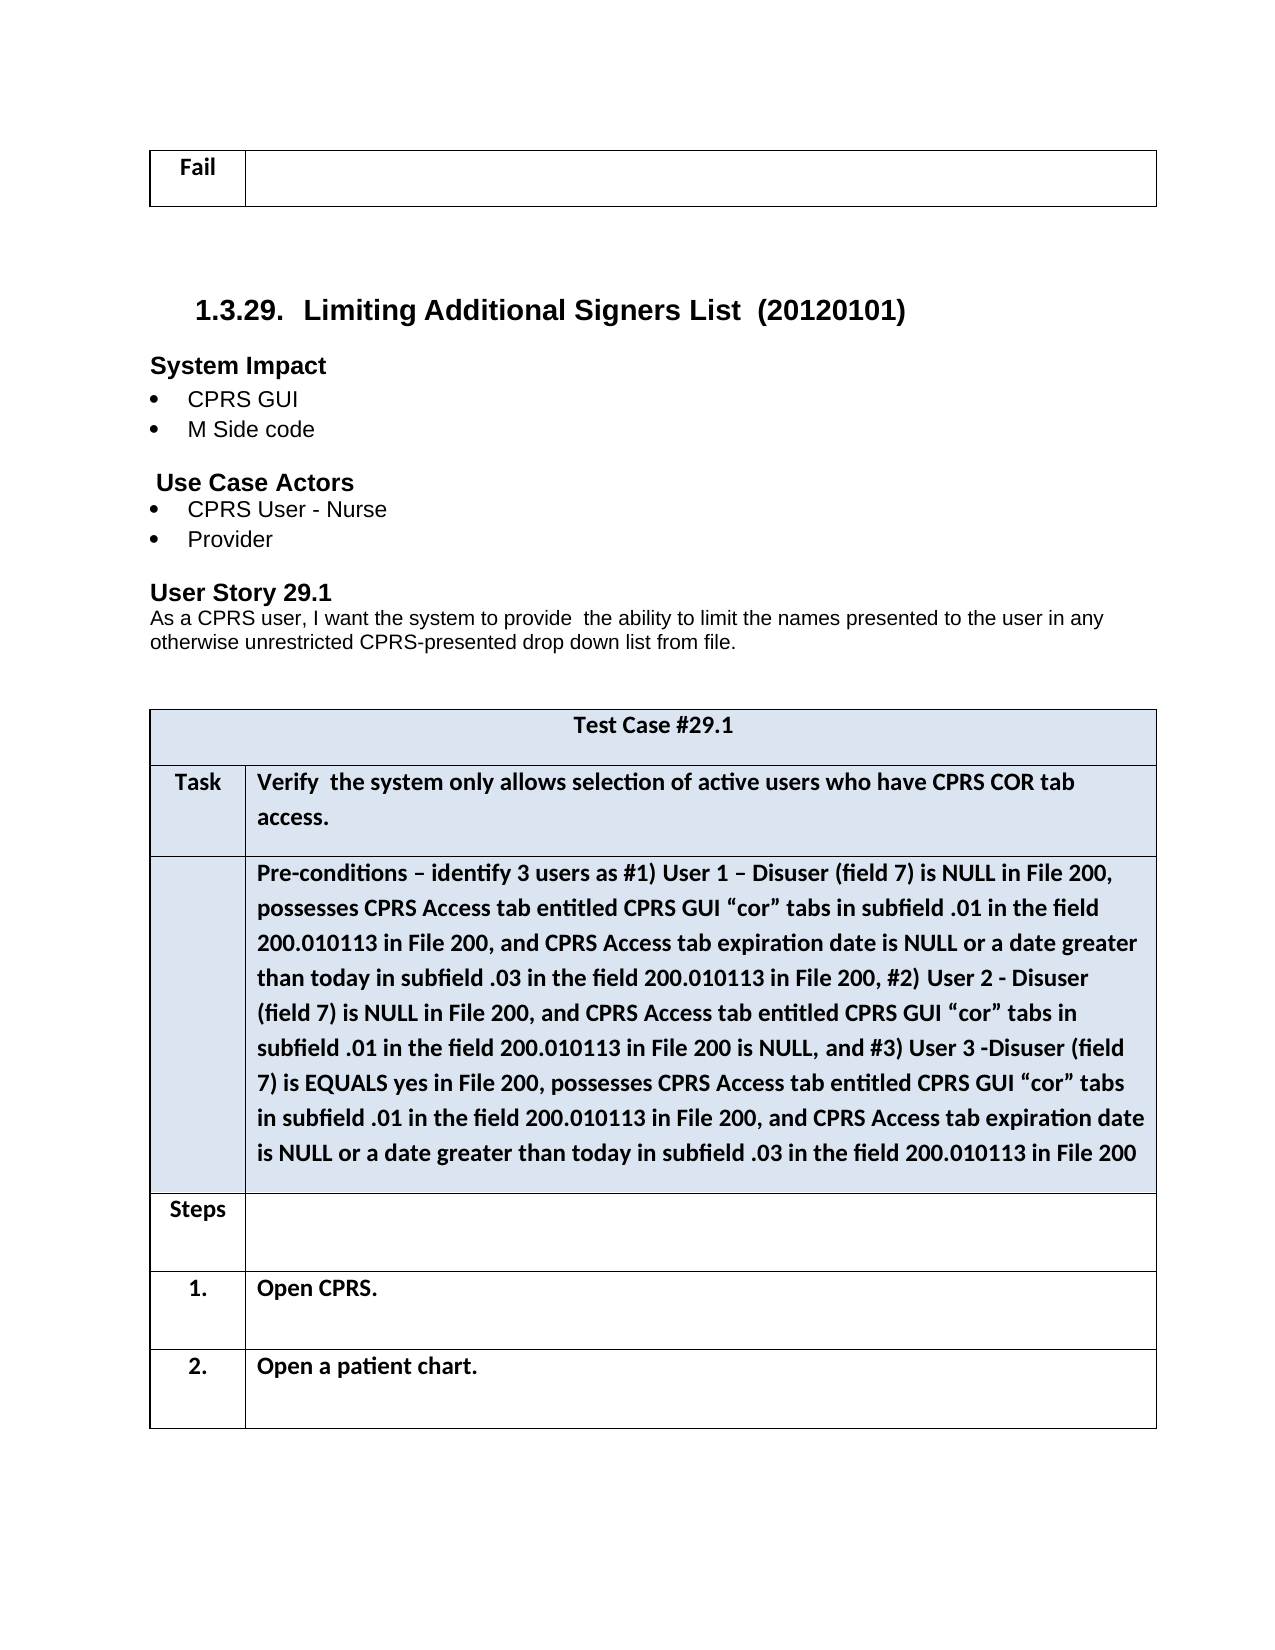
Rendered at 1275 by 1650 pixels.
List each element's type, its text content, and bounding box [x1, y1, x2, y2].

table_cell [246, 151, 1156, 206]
list CPRS User - Nurse [150, 496, 1125, 523]
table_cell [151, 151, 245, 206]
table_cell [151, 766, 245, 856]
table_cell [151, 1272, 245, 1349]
list Provider [150, 526, 1125, 553]
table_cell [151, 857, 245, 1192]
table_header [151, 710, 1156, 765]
text Use Case Actors [150, 467, 1125, 496]
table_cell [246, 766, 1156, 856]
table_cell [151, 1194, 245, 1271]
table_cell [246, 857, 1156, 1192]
subtitle System Impact [150, 351, 1125, 380]
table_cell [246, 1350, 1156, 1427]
text User Story 29.1 [150, 577, 1125, 606]
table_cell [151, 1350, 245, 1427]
list CPRS GUI [150, 386, 1125, 413]
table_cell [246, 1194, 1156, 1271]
list M Side code [150, 416, 1125, 443]
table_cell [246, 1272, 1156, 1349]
text As a CPRS user, I want the system to provide the ability to limit the names presented to the user in any otherwise unrestricted CPRS-presented drop down list from file. [150, 606, 1125, 654]
subtitle Limiting Additional Signers List (20120101) [195, 293, 1125, 326]
